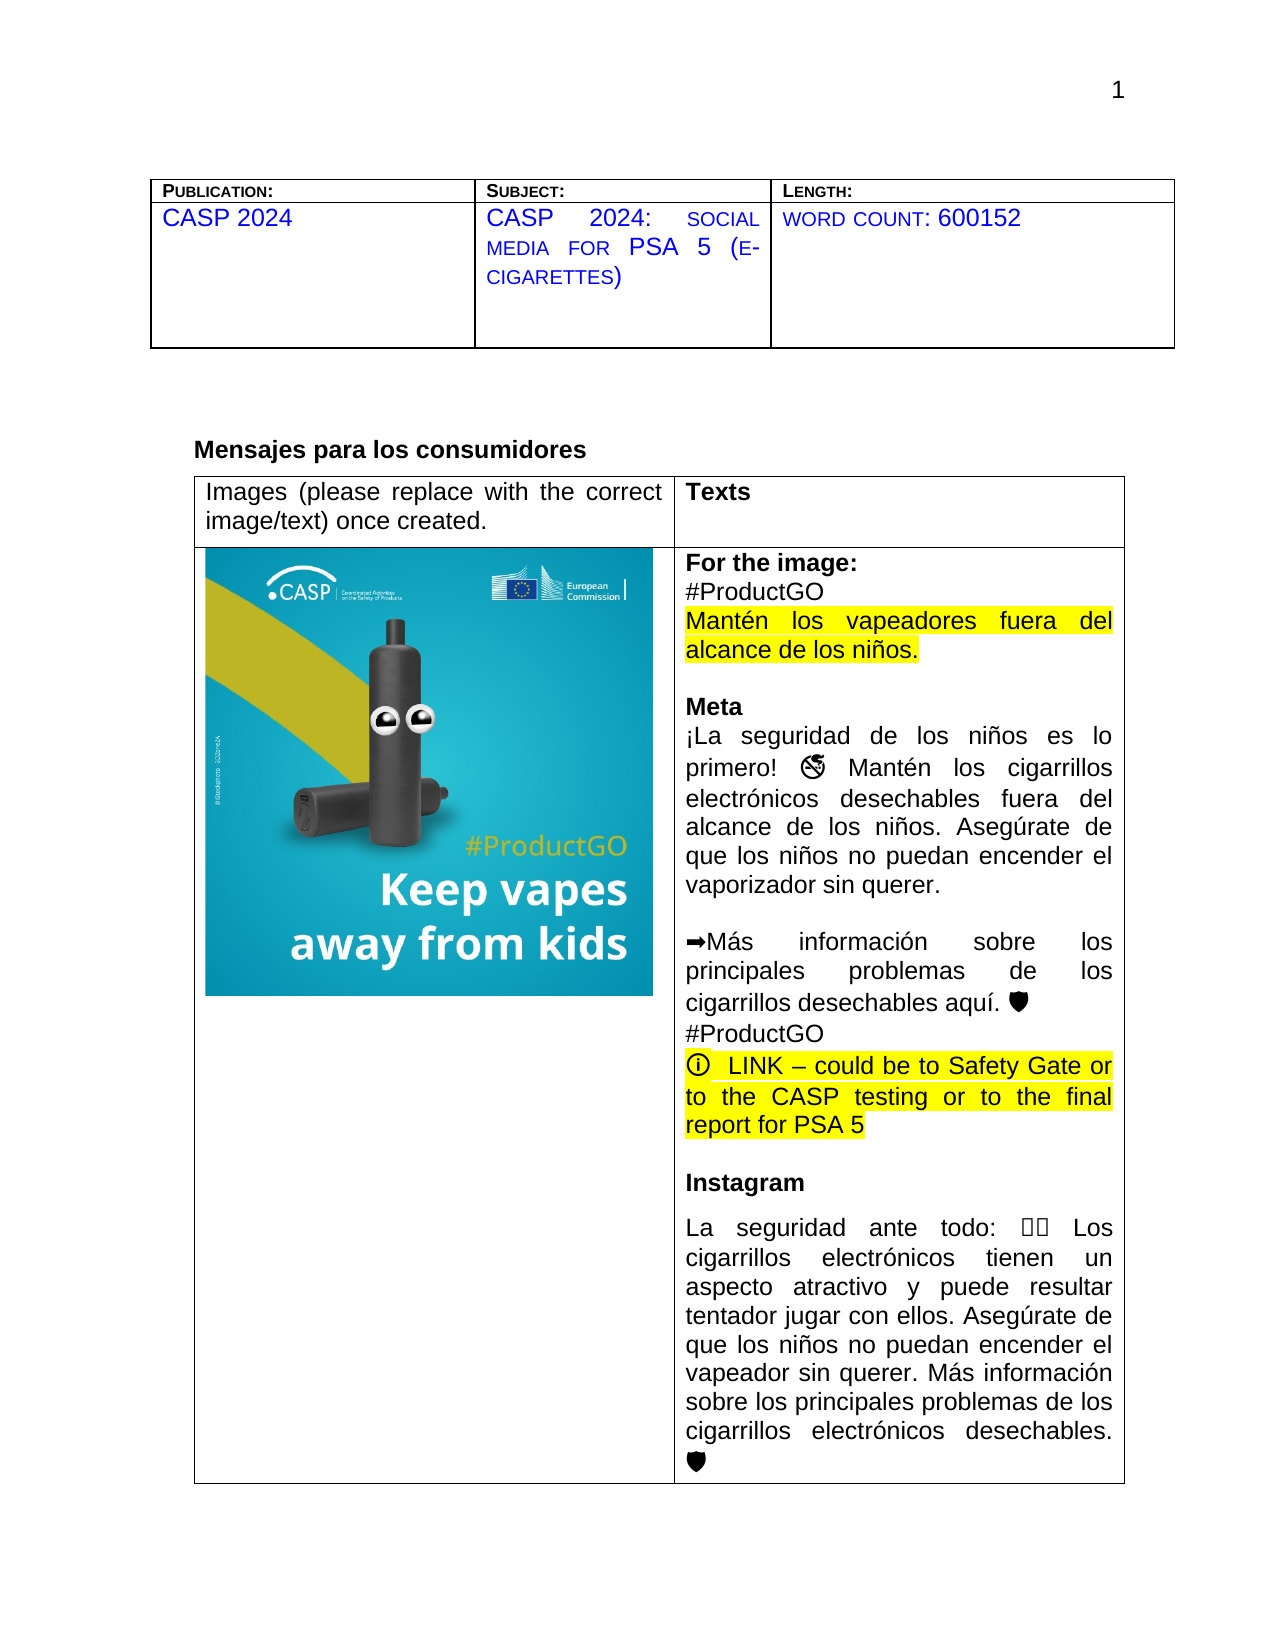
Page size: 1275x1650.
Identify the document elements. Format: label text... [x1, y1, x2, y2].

table_header Publication: [152, 180, 474, 202]
table_header Images (please replace with the correct image/text) once created. [195, 477, 674, 547]
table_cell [675, 548, 1124, 1483]
list Mensajes para los consumidores [194, 435, 1125, 464]
table_cell [195, 548, 674, 1483]
table_header Subject: [476, 180, 770, 202]
picture [205, 548, 653, 996]
table_cell CASP 2024: social media for PSA 5 (e-cigarettes) [476, 203, 770, 347]
table_cell word count: 600152 [772, 203, 1174, 347]
table_header Length: [772, 180, 1174, 202]
table_header Texts [675, 477, 1124, 547]
table_cell CASP 2024 [152, 203, 474, 347]
